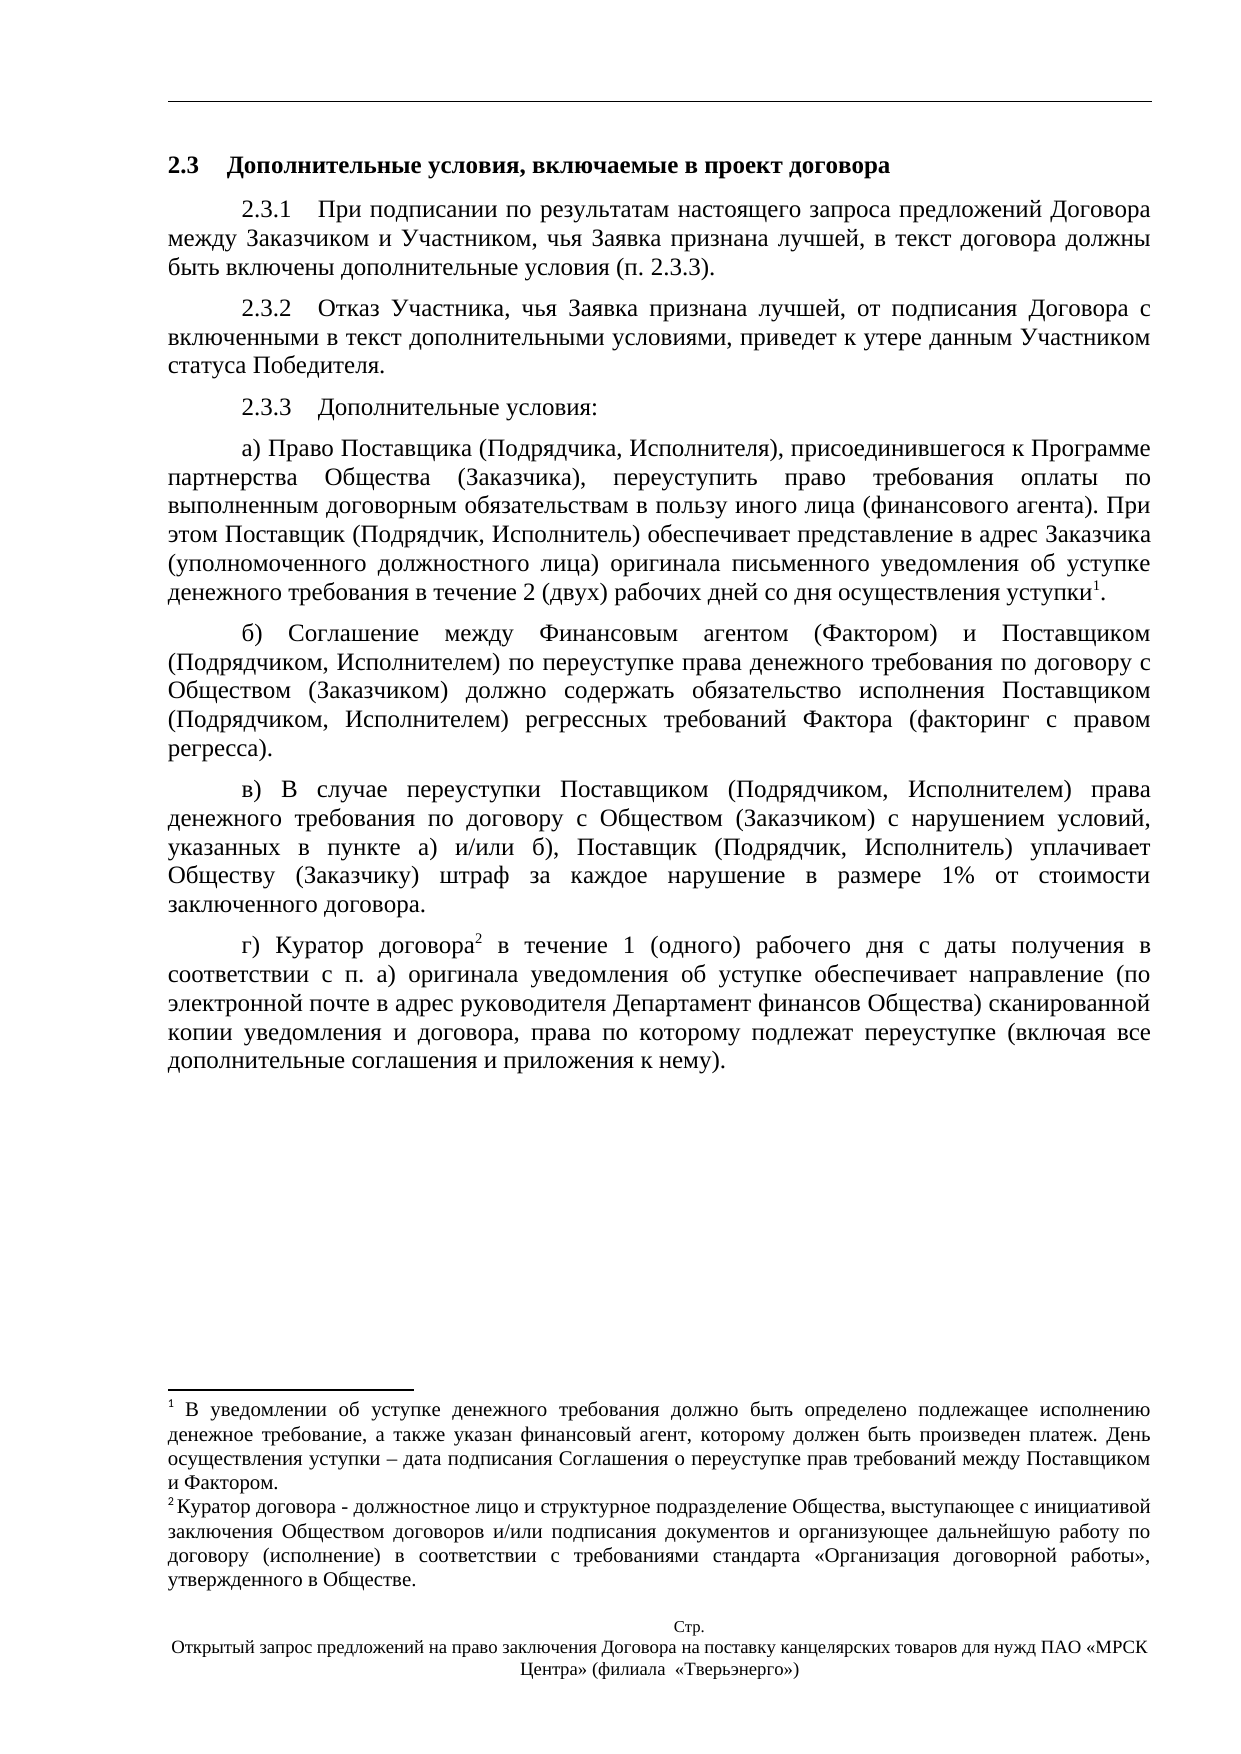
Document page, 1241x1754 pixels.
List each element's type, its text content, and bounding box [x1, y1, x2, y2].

subtitle Дополнительные условия: [168, 392, 1152, 420]
subtitle а) Право Поставщика (Подрядчика, Исполнителя), присоединившегося к Программе партнерства Общества (Заказчика), переуступить право требования оплаты по выполненным договорным обязательствам в пользу иного лица (финансового агента). При этом Поставщик (Подрядчик, Исполнитель) обеспечивает представление в адрес Заказчика (уполномоченного должностного лица) оригинала письменного уведомления об уступке денежного требования в течение 2 (двух) рабочих дней со дня осуществления уступки. [168, 433, 1152, 605]
subtitle Дополнительные условия, включаемые в проект договора [168, 150, 1152, 179]
subtitle Отказ Участника, чья Заявка признана лучшей, от подписания Договора с включенными в текст дополнительными условиями, приведет к утере данным Участником статуса Победителя. [168, 293, 1152, 379]
subtitle При подписании по результатам настоящего запроса предложений Договора между Заказчиком и Участником, чья Заявка признана лучшей, в текст договора должны быть включены дополнительные условия (п. 2.3.3). [168, 194, 1152, 280]
subtitle в) В случае переуступки Поставщиком (Подрядчиком, Исполнителем) права денежного требования по договору с Обществом (Заказчиком) с нарушением условий, указанных в пункте а) и/или б), Поставщик (Подрядчик, Исполнитель) уплачивает Обществу (Заказчику) штраф за каждое нарушение в размере 1% от стоимости заключенного договора. [168, 774, 1152, 918]
subtitle б) Соглашение между Финансовым агентом (Фактором) и Поставщиком (Подрядчиком, Исполнителем) по переуступке права денежного требования по договору с Обществом (Заказчиком) должно содержать обязательство исполнения Поставщиком (Подрядчиком, Исполнителем) регрессных требований Фактора (факторинг с правом регресса). [168, 618, 1152, 762]
subtitle г) Куратор договора в течение 1 (одного) рабочего дня с даты получения в соответствии с п. а) оригинала уведомления об уступке обеспечивает направление (по электронной почте в адрес руководителя Департамент финансов Общества) сканированной копии уведомления и договора, права по которому подлежат переуступке (включая все дополнительные соглашения и приложения к нему). [168, 930, 1152, 1074]
